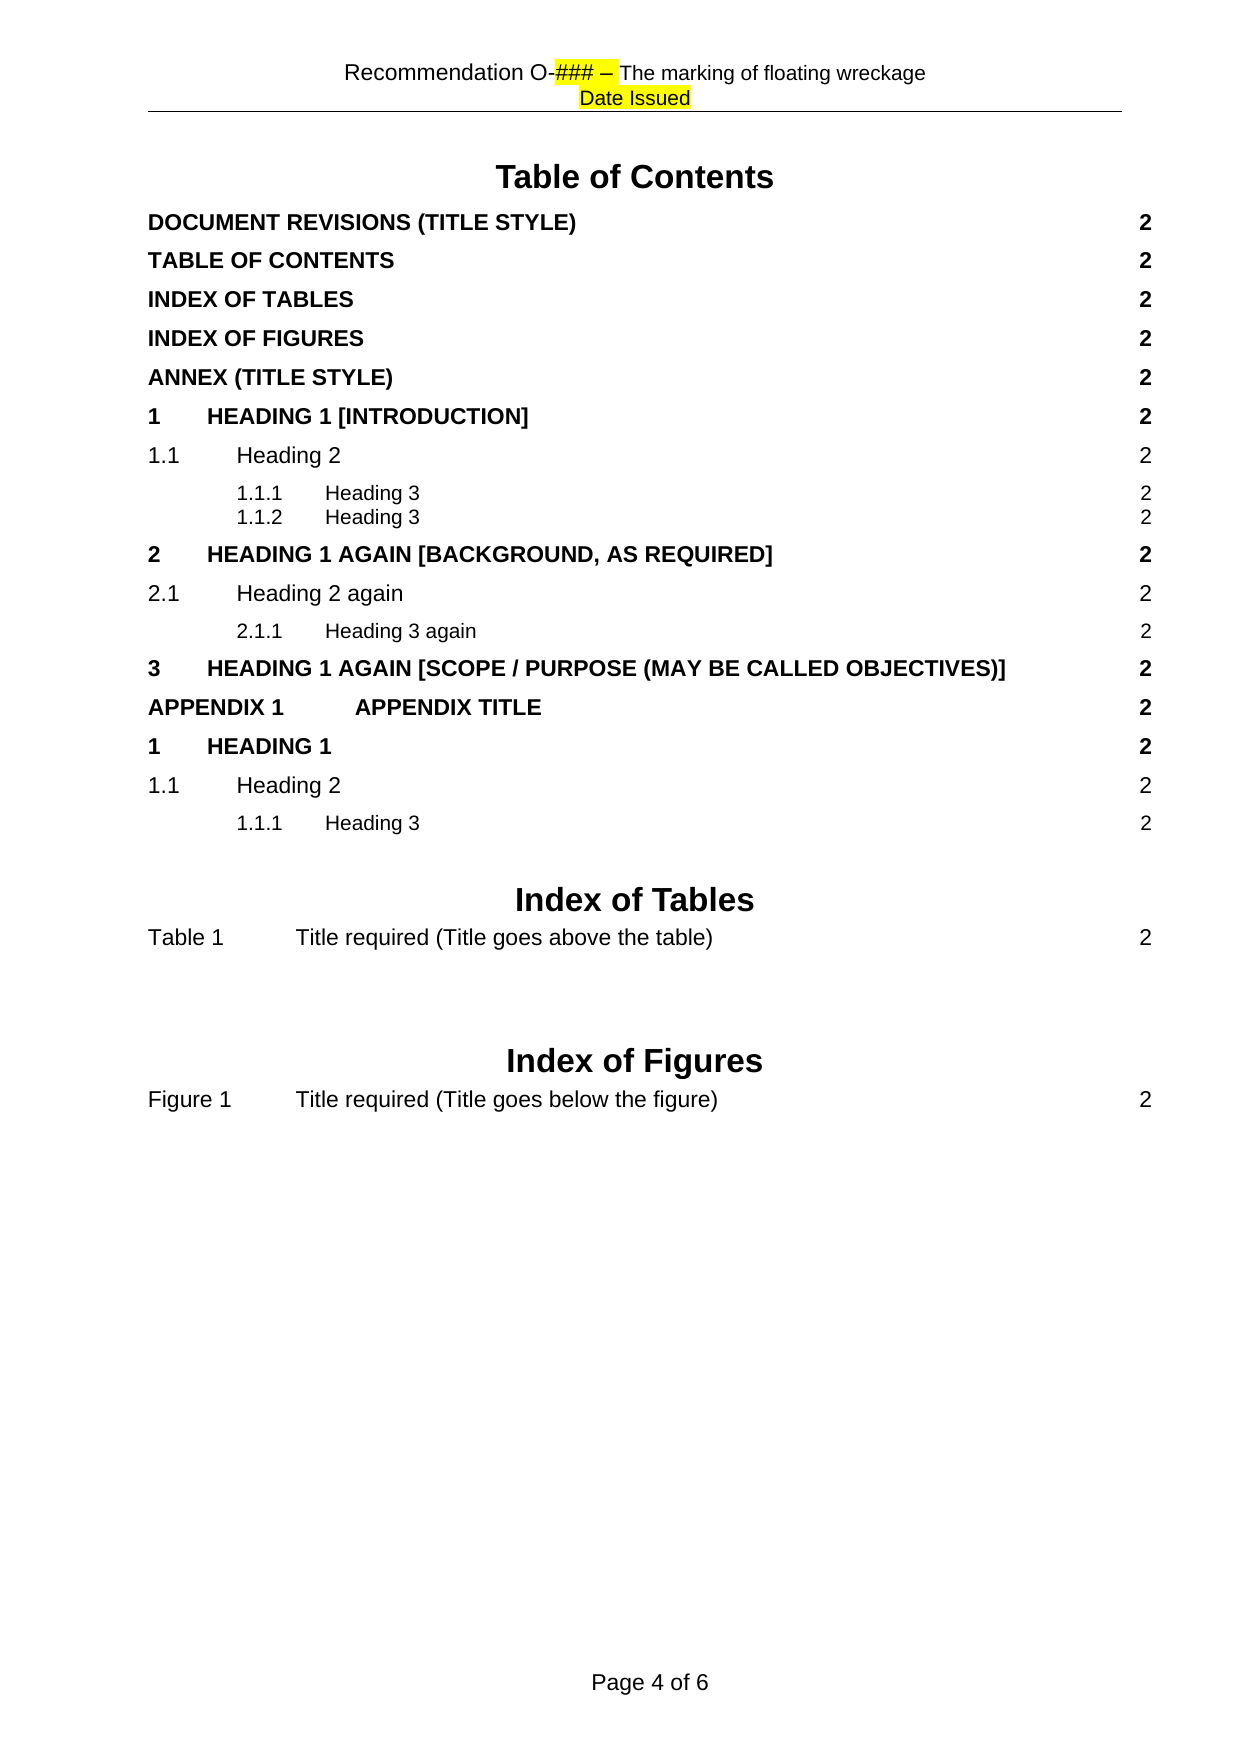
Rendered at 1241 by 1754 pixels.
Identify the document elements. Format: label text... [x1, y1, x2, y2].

text Index of Figures 2 [148, 325, 1107, 351]
text 1.1 Heading 2 2 [148, 442, 1122, 468]
title Index of Tables [148, 879, 1122, 918]
title Table of Contents [148, 158, 1122, 196]
text 1 Heading 1 2 [148, 733, 1107, 759]
text 1.1.1 Heading 3 2 [236, 811, 1122, 834]
text APPENDIX 1 APPENDIX TITLE 2 [148, 694, 1122, 720]
text Annex (Title style) 2 [148, 364, 1107, 390]
text 2.1 Heading 2 again 2 [148, 580, 1122, 606]
title Index of Figures [148, 1041, 1122, 1079]
text 1.1.1 Heading 3 2 [236, 481, 1122, 504]
text Document Revisions (Title style) 2 [148, 208, 1107, 235]
text 1.1.2 Heading 3 2 [236, 504, 1122, 528]
text 3 Heading 1 again [Scope / Purpose (may be called Objectives)] 2 [148, 655, 1107, 681]
text Index of Tables 2 [148, 286, 1107, 313]
text 2 Heading 1 again [Background, as required] 2 [148, 541, 1107, 567]
text 1 Heading 1 [Introduction] 2 [148, 403, 1107, 429]
text Table 1 Title required (Title goes above the table) 2 [148, 924, 1122, 951]
text Figure 1 Title required (Title goes below the figure) 2 [148, 1086, 1122, 1112]
text Table of Contents 2 [148, 247, 1107, 274]
text 1.1 Heading 2 2 [148, 772, 1122, 798]
text 2.1.1 Heading 3 again 2 [236, 619, 1122, 643]
